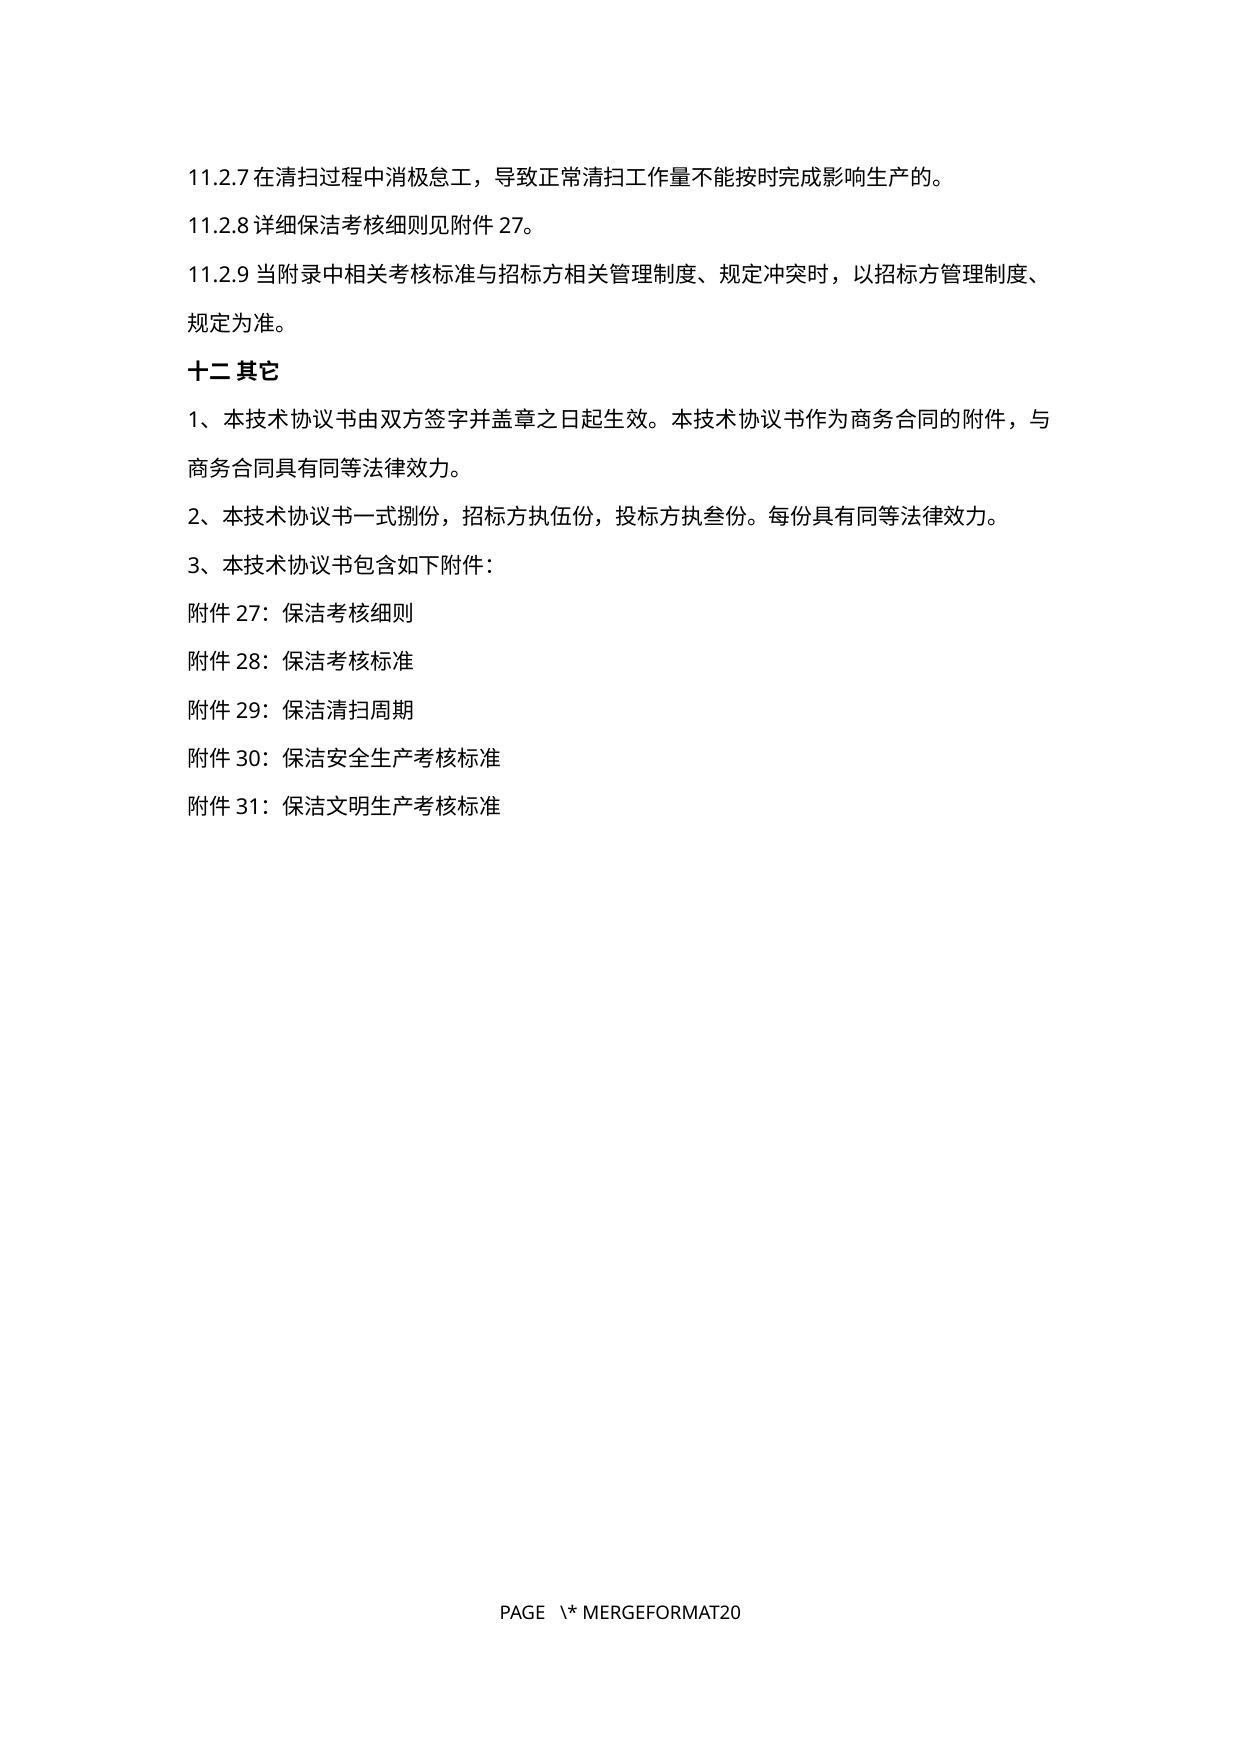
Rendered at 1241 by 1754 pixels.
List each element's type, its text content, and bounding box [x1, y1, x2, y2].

text 2、本技术协议书一式捌份，招标方执伍份，投标方执叁份。每份具有同等法律效力。 [187, 499, 1053, 531]
text 附件28：保洁考核标准 [187, 644, 1053, 676]
text 11.2.9 当附录中相关考核标准与招标方相关管理制度、规定冲突时，以招标方管理制度、规定为准。 [187, 256, 1053, 338]
text 11.2.7在清扫过程中消极怠工，导致正常清扫工作量不能按时完成影响生产的。 [187, 160, 1053, 192]
text 附件27：保洁考核细则 [187, 596, 1053, 628]
text 11.2.8详细保洁考核细则见附件27。 [187, 208, 1053, 241]
text 附件30：保洁安全生产考核标准 [187, 741, 1053, 773]
text 1、本技术协议书由双方签字并盖章之日起生效。本技术协议书作为商务合同的附件，与商务合同具有同等法律效力。 [187, 402, 1053, 483]
text 附件29：保洁清扫周期 [187, 692, 1053, 725]
text 3、本技术协议书包含如下附件： [187, 547, 1053, 580]
text 十二 其它 [187, 353, 1053, 386]
text 附件31：保洁文明生产考核标准 [187, 789, 1053, 821]
